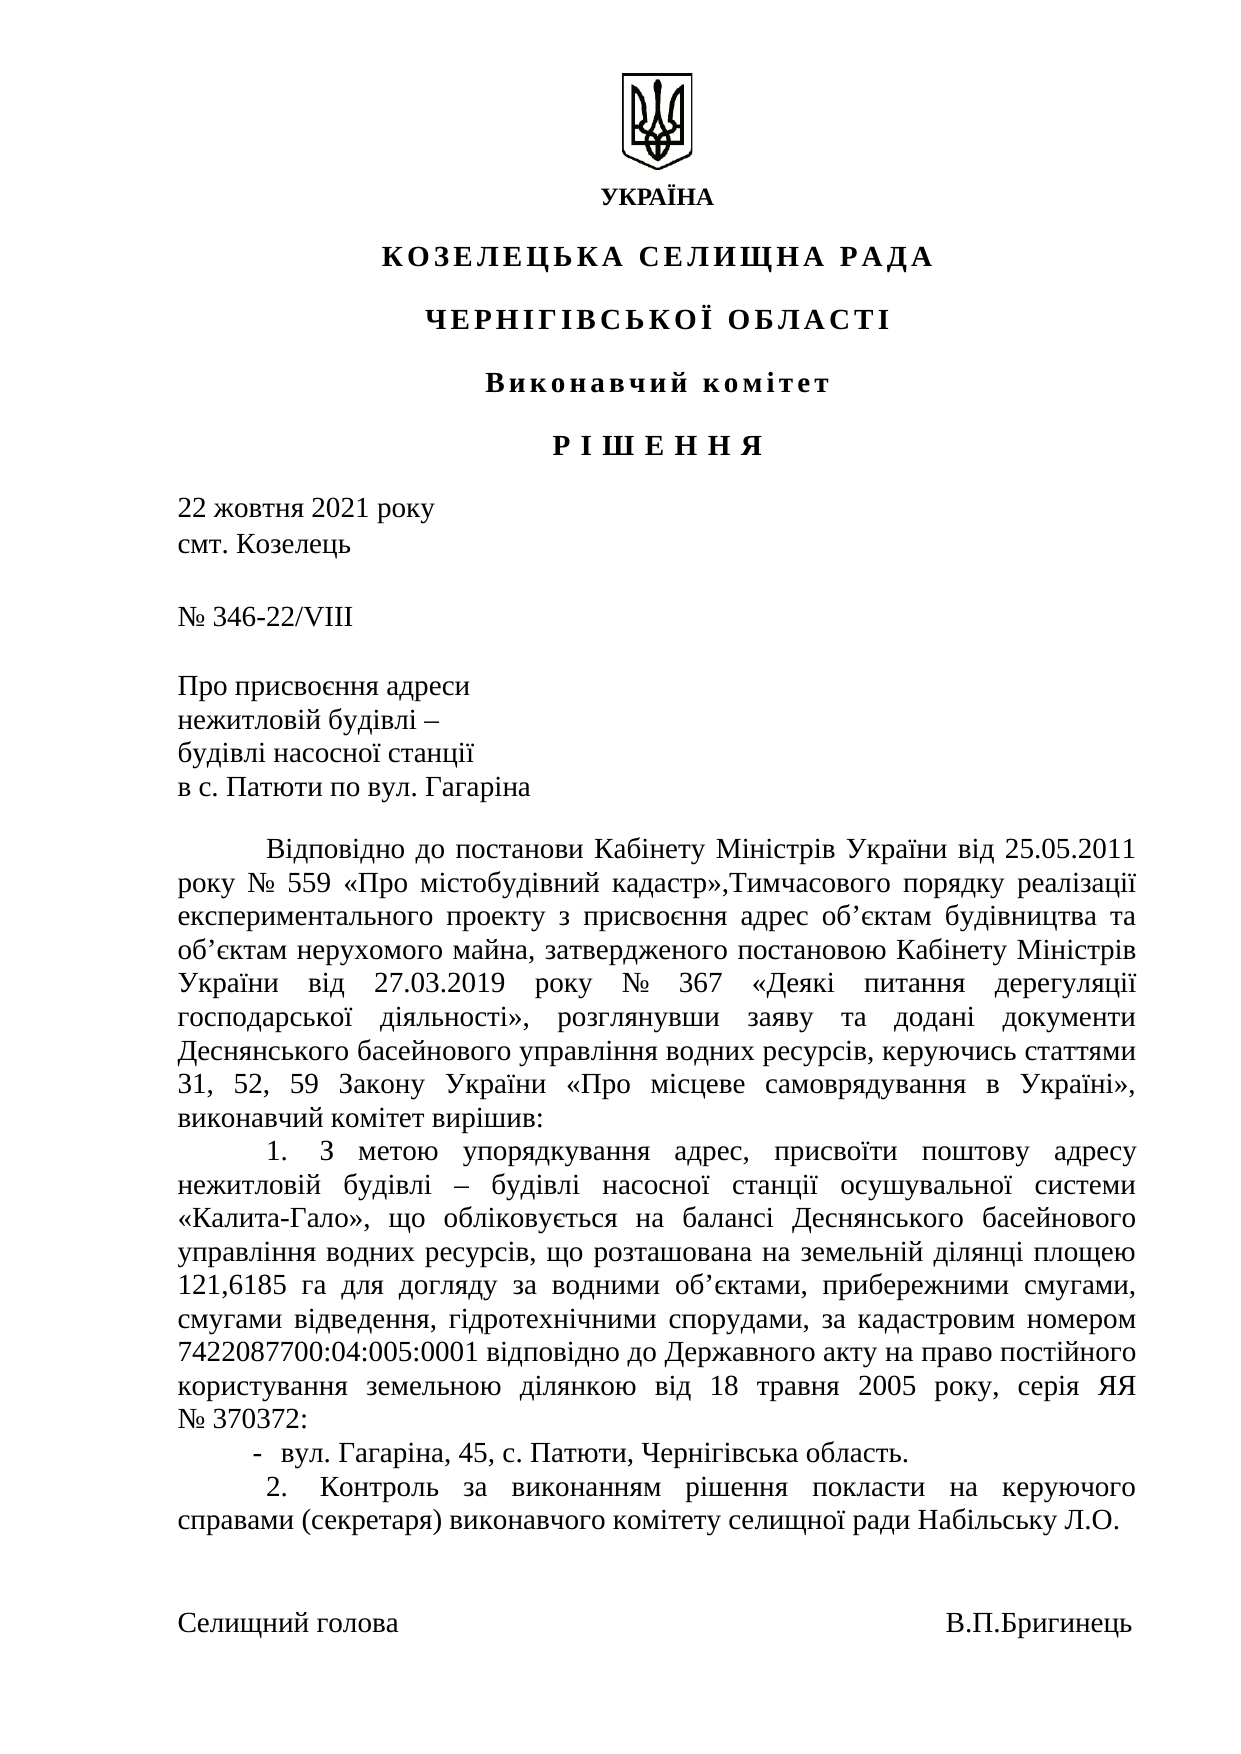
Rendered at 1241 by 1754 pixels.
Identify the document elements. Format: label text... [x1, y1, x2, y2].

text будівлі насосної станції [177, 736, 1137, 769]
text ЧЕРНІГІВСЬКОЇ ОБЛАСТІ [177, 302, 1137, 336]
text Виконавчий комітет [177, 365, 1137, 398]
text № 346-22/VIII [177, 599, 1137, 632]
text КОЗЕЛЕЦЬКА СЕЛИЩНА РАДА [177, 239, 1137, 273]
list вул. Гагаріна, 45, с. Патюти, Чернігівська область. [252, 1435, 1137, 1469]
list З метою упорядкування адрес, присвоїти поштову адресу нежитловій будівлі – будівлі насосної станції осушувальної системи «Калита-Гало», що обліковується на балансі Деснянського басейнового управління водних ресурсів, що розташована на земельній ділянці площею 121,6185 га для догляду за водними об’єктами, прибережними смугами, смугами відведення, гідротехнічними спорудами, за кадастровим номером 7422087700:04:005:0001 відповідно до Державного акту на право постійного користування земельною ділянкою від 18 травня 2005 року, серія ЯЯ № 370372: [177, 1133, 1137, 1435]
list Контроль за виконанням рішення покласти на керуючого справами (секретаря) виконавчого комітету селищної ради Набільську Л.О. [177, 1469, 1137, 1536]
text нежитловій будівлі – [177, 702, 1137, 736]
text 22 жовтня 2021 року [177, 490, 1137, 524]
text Відповідно до постанови Кабінету Міністрів України від 25.05.2011 року № 559 «Про містобудівний кадастр»,Тимчасового порядку реалізації експериментального проекту з присвоєння адрес об’єктам будівництва та об’єктам нерухомого майна, затвердженого постановою Кабінету Міністрів України від 27.03.2019 року № 367 «Деякі питання дерегуляції господарської діяльності», розглянувши заяву та додані документи Деснянського басейнового управління водних ресурсів, керуючись статтями 31, 52, 59 Закону України «Про місцеве самоврядування в Україні», виконавчий комітет вирішив: [177, 831, 1137, 1133]
text РІШЕННЯ [177, 428, 1137, 461]
picture [622, 73, 693, 170]
text смт. Козелець [177, 527, 1137, 560]
text Україна [177, 182, 1137, 210]
text в с. Патюти по вул. Гагаріна [177, 769, 1137, 803]
text Про присвоєння адреси [177, 668, 1137, 702]
text Селищний голова В.П.Бригинець [177, 1605, 1137, 1638]
